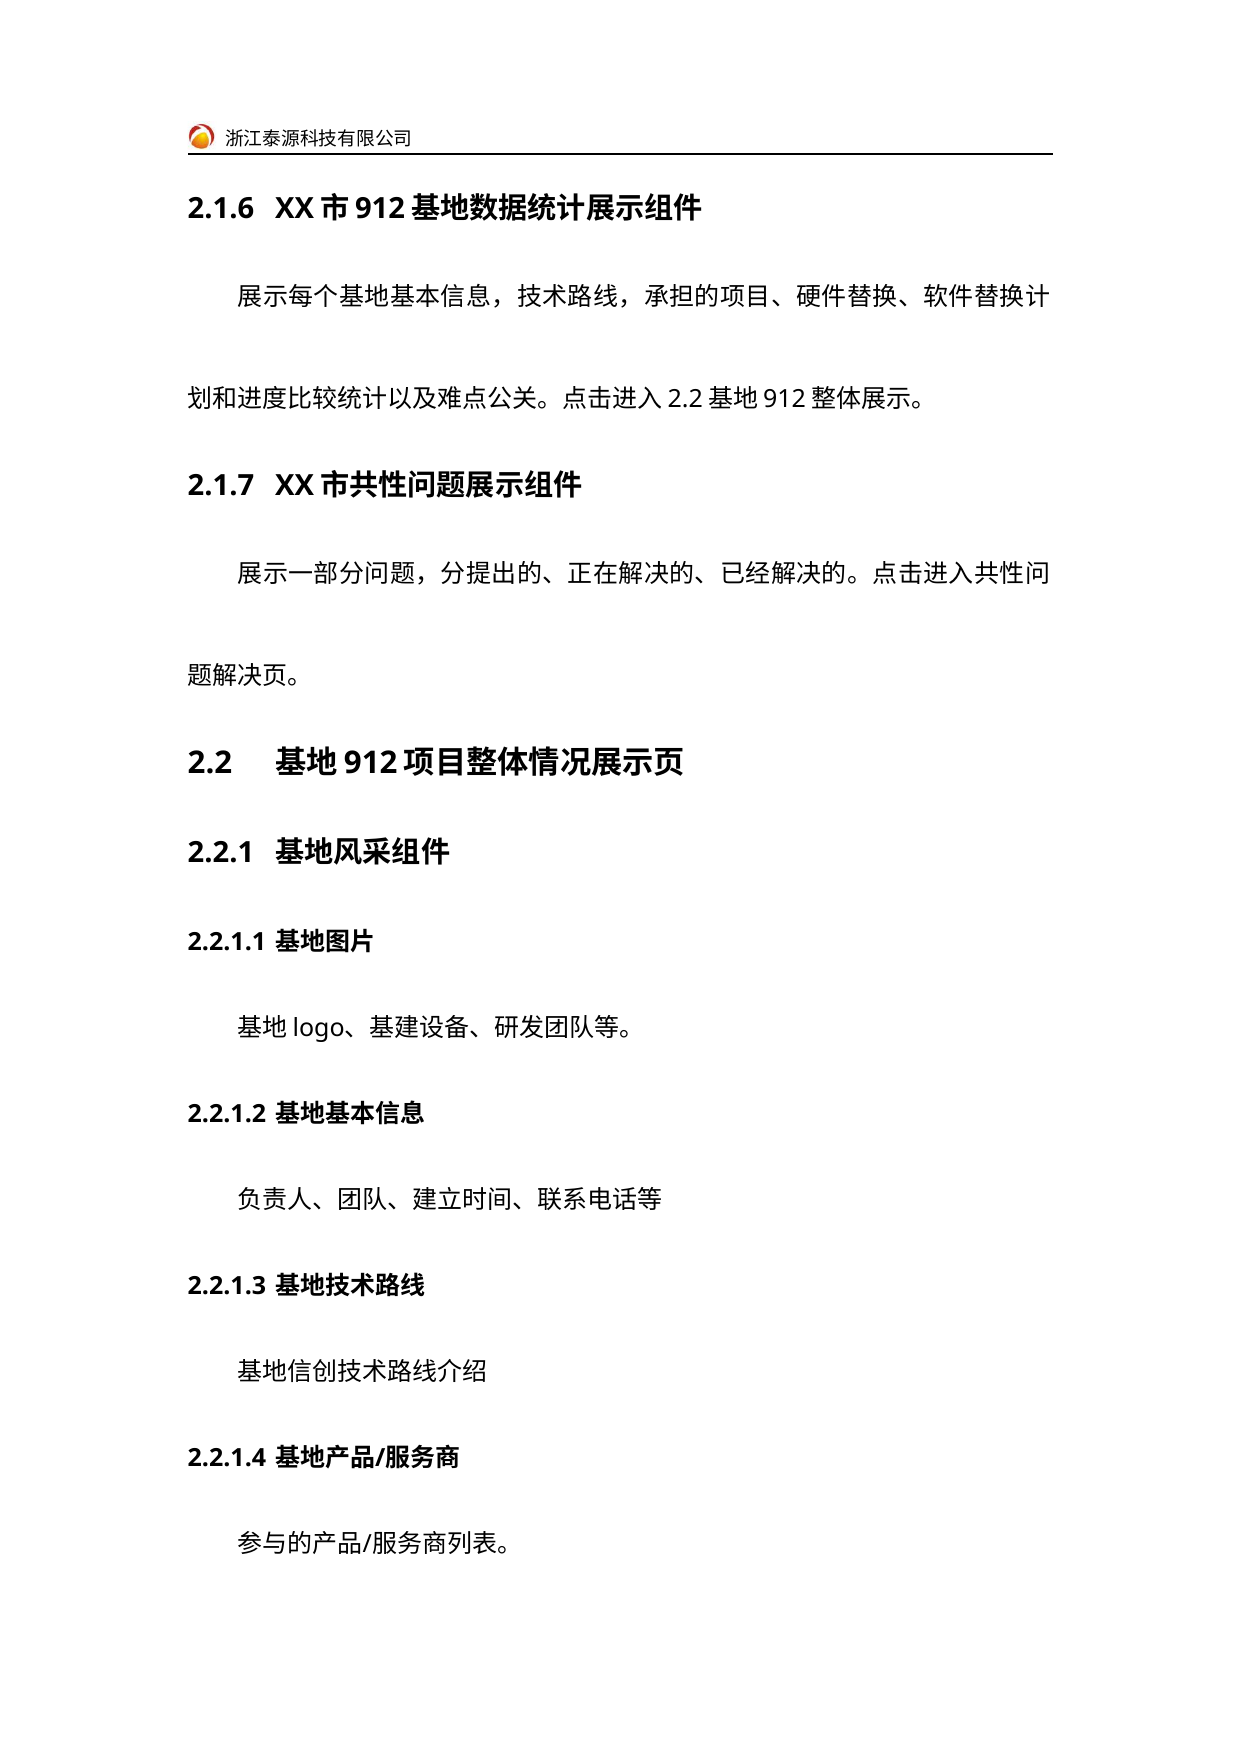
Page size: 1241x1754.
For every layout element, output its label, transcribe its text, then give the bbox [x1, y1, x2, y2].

text 参与的产品/服务商列表。 [187, 1508, 1053, 1576]
text 负责人、团队、建立时间、联系电话等 [187, 1163, 1053, 1231]
subtitle 基地风采组件 [187, 816, 1053, 884]
picture [187, 121, 217, 150]
subtitle XX市912基地数据统计展示组件 [187, 172, 1053, 239]
text 展示一部分问题，分提出的、正在解决的、已经解决的。点击进入共性问题解决页。 [187, 538, 1053, 707]
text 基地logo、基建设备、研发团队等。 [187, 991, 1053, 1059]
subtitle 基地产品/服务商 [187, 1422, 1053, 1489]
subtitle XX市共性问题展示组件 [187, 449, 1053, 517]
subtitle 基地基本信息 [187, 1077, 1053, 1145]
text 展示每个基地基本信息，技术路线，承担的项目、硬件替换、软件替换计划和进度比较统计以及难点公关。点击进入2.2基地912整体展示。 [187, 261, 1053, 431]
text 基地信创技术路线介绍 [187, 1336, 1053, 1403]
subtitle 基地912项目整体情况展示页 [187, 726, 1053, 793]
subtitle 基地技术路线 [187, 1249, 1053, 1317]
subtitle 基地图片 [187, 905, 1053, 973]
